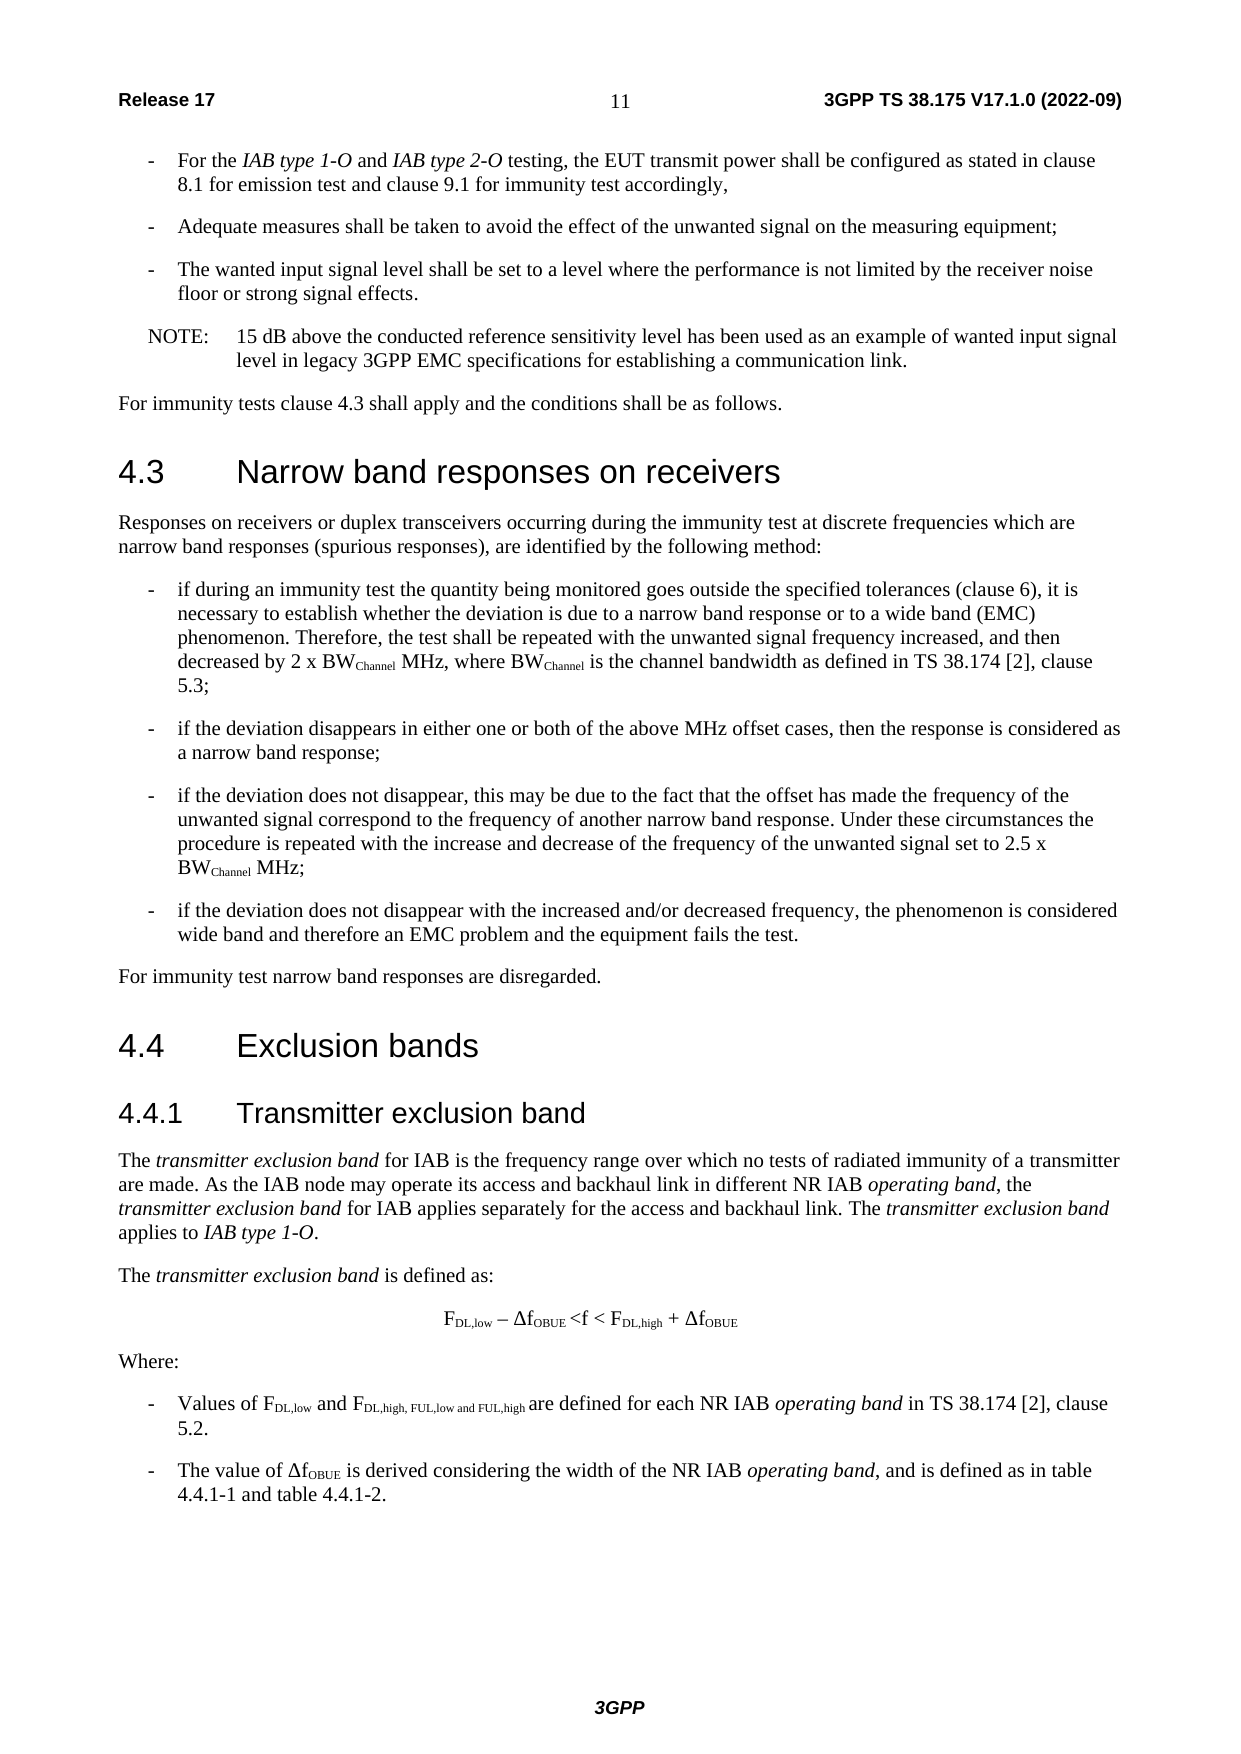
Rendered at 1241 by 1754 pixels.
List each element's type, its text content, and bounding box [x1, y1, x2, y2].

text - For the IAB type 1-O and IAB type 2-O testing, the EUT transmit power shall be configured as stated in clause 8.1 for emission test and clause 9.1 for immunity test accordingly, [148, 147, 1122, 196]
text FDL,low – ΔfOBUE <f < FDL,high + ΔfOBUE [118, 1306, 1122, 1330]
text Where: [118, 1348, 1122, 1373]
text - The value of ΔfOBUE is derived considering the width of the NR IAB operating band, and is defined as in table 4.4.1-1 and table 4.4.1-2. [148, 1458, 1122, 1506]
text For immunity tests clause 4.3 shall apply and the conditions shall be as follows. [118, 391, 1122, 415]
subtitle 4.4.1 Transmitter exclusion band [118, 1096, 1122, 1129]
text - Values of FDL,low and FDL,high, FUL,low and FUL,high are defined for each NR IAB operating band in TS 38.174 [2], clause 5.2. [148, 1391, 1122, 1439]
text - if the deviation does not disappear with the increased and/or decreased frequency, the phenomenon is considered wide band and therefore an EMC problem and the equipment fails the test. [148, 897, 1122, 946]
text - if the deviation disappears in either one or both of the above MHz offset cases, then the response is considered as a narrow band response; [148, 716, 1122, 764]
text The transmitter exclusion band is defined as: [118, 1263, 1122, 1287]
text - The wanted input signal level shall be set to a level where the performance is not limited by the receiver noise floor or strong signal effects. [148, 257, 1122, 305]
text NOTE: 15 dB above the conducted reference sensitivity level has been used as an example of wanted input signal level in legacy 3GPP EMC specifications for establishing a communication link. [148, 324, 1122, 372]
text - if the deviation does not disappear, this may be due to the fact that the offset has made the frequency of the unwanted signal correspond to the frequency of another narrow band response. Under these circumstances the procedure is repeated with the increase and decrease of the frequency of the unwanted signal set to 2.5 x BWChannel MHz; [148, 782, 1122, 879]
text - if during an immunity test the quantity being monitored goes outside the specified tolerances (clause 6), it is necessary to establish whether the deviation is due to a narrow band response or to a wide band (EMC) phenomenon. Therefore, the test shall be repeated with the unwanted signal frequency increased, and then decreased by 2 x BWChannel MHz, where BWChannel is the channel bandwidth as defined in TS 38.174 [2], clause 5.3; [148, 577, 1122, 697]
text The transmitter exclusion band for IAB is the frequency range over which no tests of radiated immunity of a transmitter are made. As the IAB node may operate its access and backhaul link in different NR IAB operating band, the transmitter exclusion band for IAB applies separately for the access and backhaul link. The transmitter exclusion band applies to IAB type 1-O. [118, 1148, 1122, 1244]
text - Adequate measures shall be taken to avoid the effect of the unwanted signal on the measuring equipment; [148, 214, 1122, 238]
text Responses on receivers or duplex transceivers occurring during the immunity test at discrete frequencies which are narrow band responses (spurious responses), are identified by the following method: [118, 510, 1122, 558]
text For immunity test narrow band responses are disregarded. [118, 964, 1122, 988]
subtitle 4.3 Narrow band responses on receivers [118, 452, 1122, 491]
subtitle 4.4 Exclusion bands [118, 1026, 1122, 1064]
